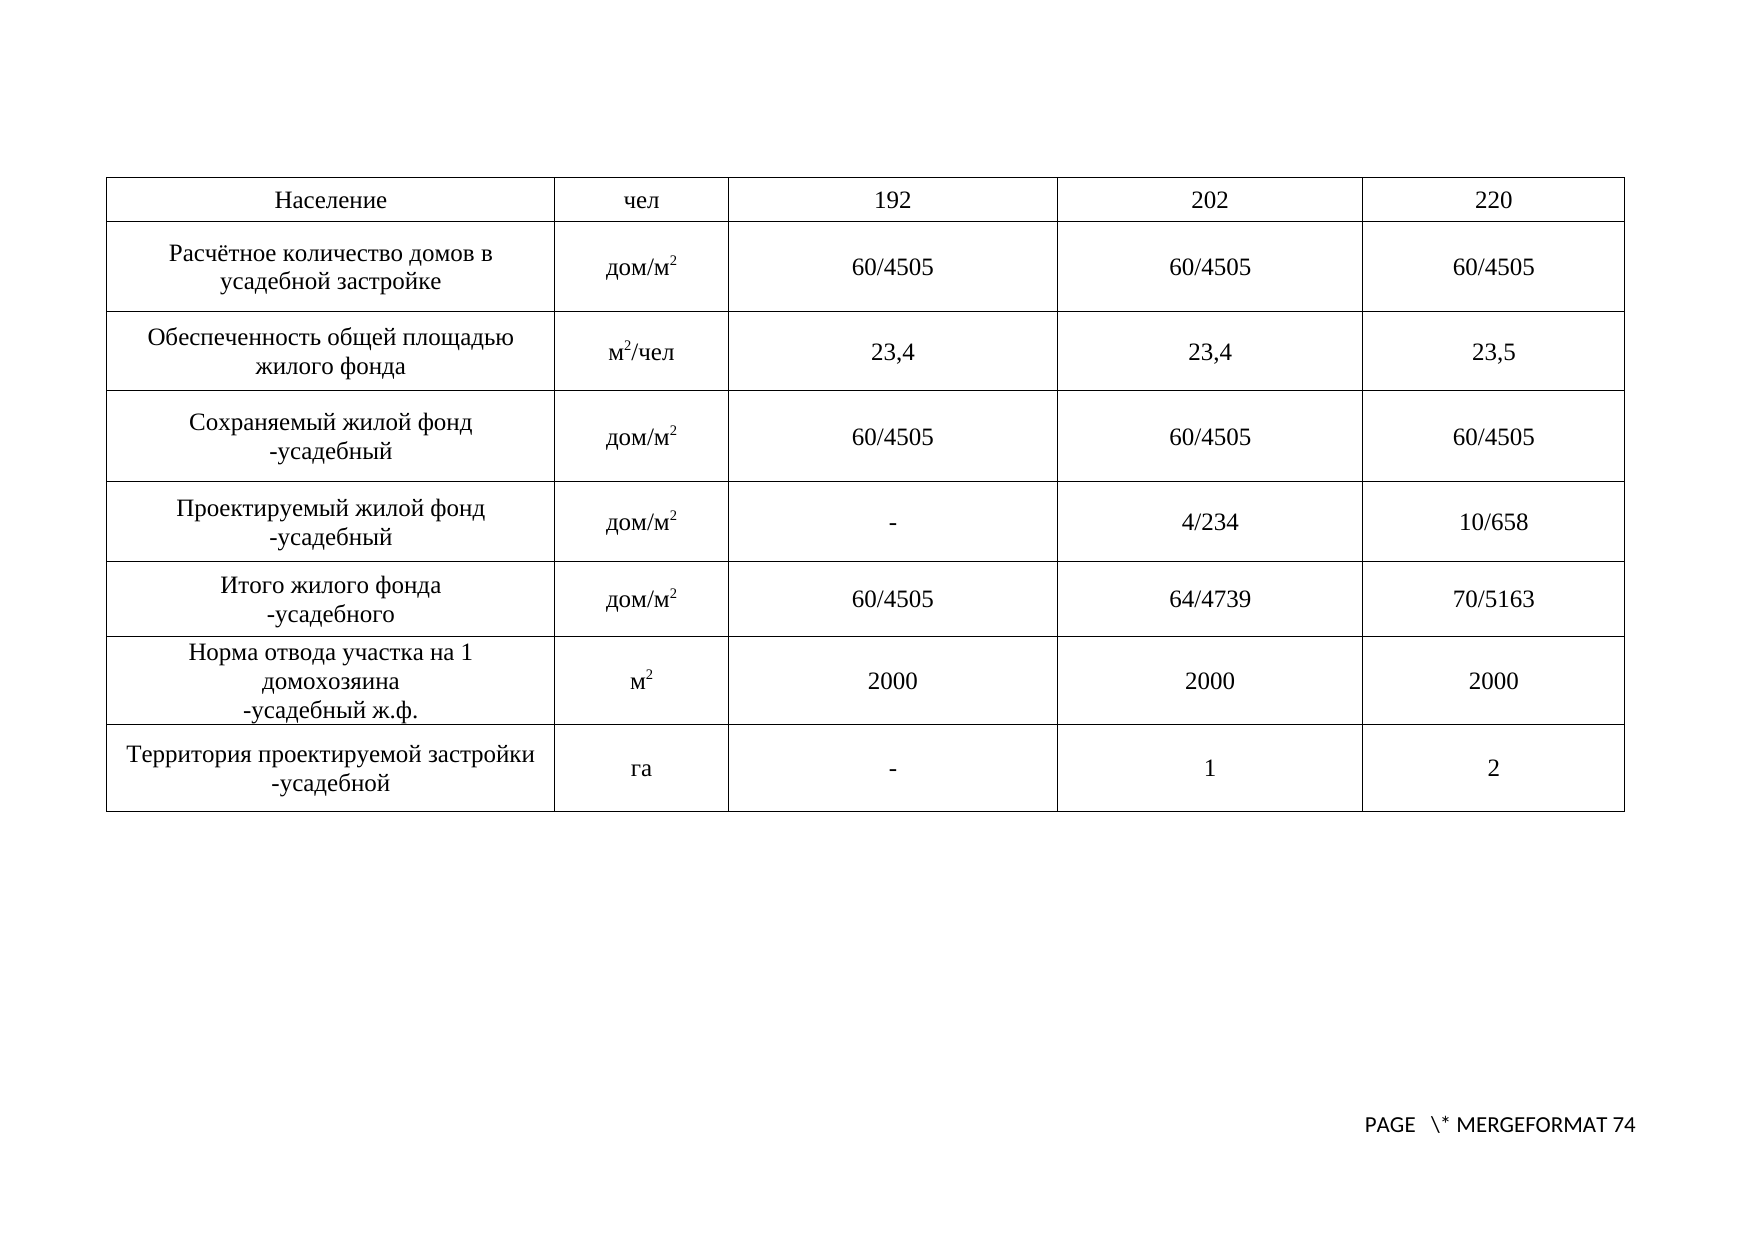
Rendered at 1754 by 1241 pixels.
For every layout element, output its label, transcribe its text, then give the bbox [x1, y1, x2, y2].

table_cell га [555, 725, 728, 811]
table_cell 60/4505 [1058, 391, 1362, 481]
table_cell 64/4739 [1058, 562, 1362, 636]
table_cell Территория проектируемой застройки -усадебной [107, 725, 554, 811]
table_cell 60/4505 [1058, 222, 1362, 311]
table_cell м2 [555, 637, 728, 724]
table_cell 60/4505 [1363, 222, 1624, 311]
table_cell 2000 [729, 637, 1057, 724]
table_cell 202 [1058, 178, 1362, 221]
table_cell Население [107, 178, 554, 221]
table_cell Проектируемый жилой фонд -усадебный [107, 482, 554, 561]
table_cell Обеспеченность общей площадью жилого фонда [107, 312, 554, 390]
table_cell 2 [1363, 725, 1624, 811]
table_cell 192 [729, 178, 1057, 221]
table_cell 23,4 [729, 312, 1057, 390]
table_cell 60/4505 [729, 562, 1057, 636]
table_cell - [729, 482, 1057, 561]
table_cell 2000 [1058, 637, 1362, 724]
table_cell дом/м2 [555, 562, 728, 636]
table_cell 60/4505 [729, 222, 1057, 311]
table_cell 4/234 [1058, 482, 1362, 561]
table_cell 60/4505 [1363, 391, 1624, 481]
table_cell дом/м2 [555, 391, 728, 481]
table_cell 70/5163 [1363, 562, 1624, 636]
table_cell м2/чел [555, 312, 728, 390]
table_cell Итого жилого фонда -усадебного [107, 562, 554, 636]
table_cell Норма отвода участка на 1 домохозяина -усадебный ж.ф. [107, 637, 554, 724]
table_cell 10/658 [1363, 482, 1624, 561]
table_cell Расчётное количество домов в усадебной застройке [107, 222, 554, 311]
table_cell дом/м2 [555, 482, 728, 561]
table_cell чел [555, 178, 728, 221]
table_cell - [729, 725, 1057, 811]
table_cell 23,4 [1058, 312, 1362, 390]
table_cell Сохраняемый жилой фонд -усадебный [107, 391, 554, 481]
table_cell 60/4505 [729, 391, 1057, 481]
table_cell 23,5 [1363, 312, 1624, 390]
table_cell дом/м2 [555, 222, 728, 311]
table_cell 2000 [1363, 637, 1624, 724]
table_cell 1 [1058, 725, 1362, 811]
table_cell 220 [1363, 178, 1624, 221]
